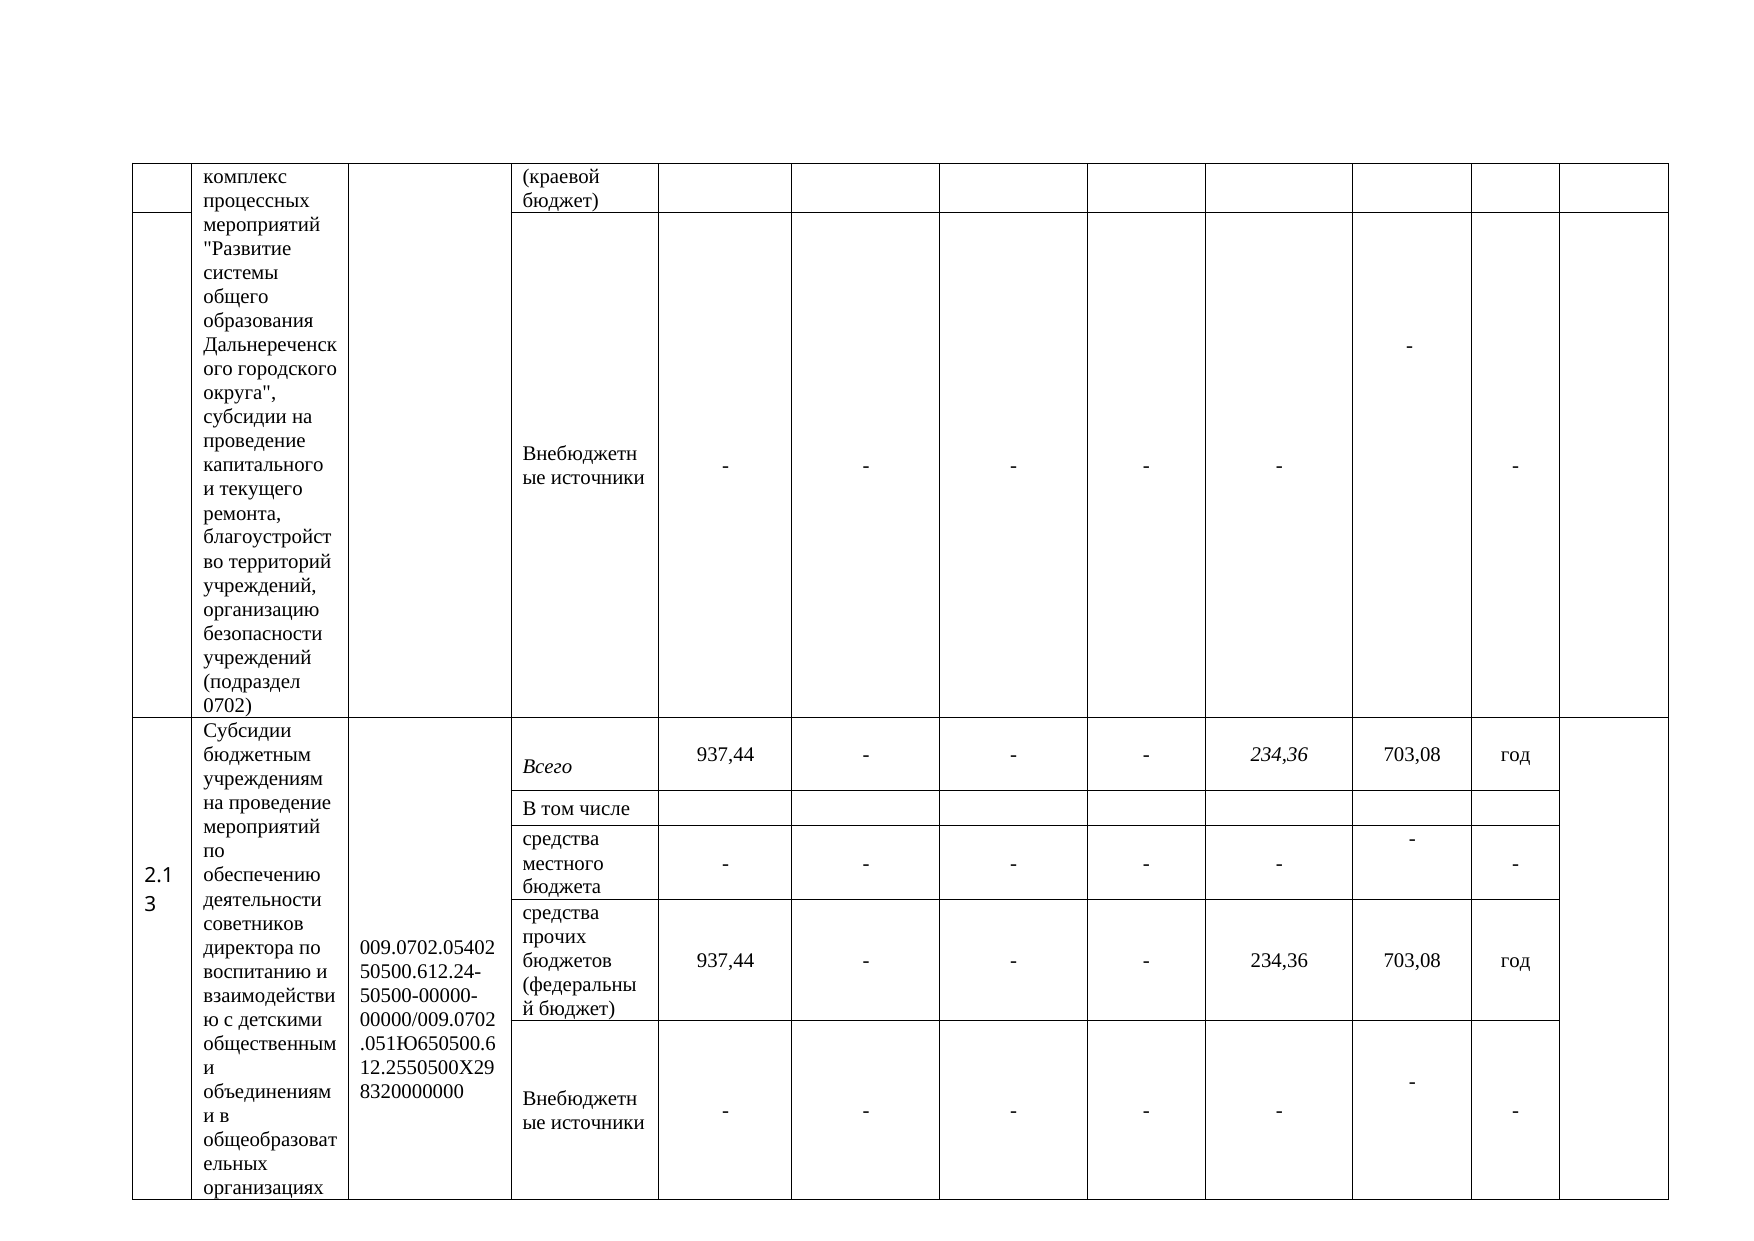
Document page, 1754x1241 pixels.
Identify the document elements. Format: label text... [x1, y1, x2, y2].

table_cell 234,36 [1206, 718, 1352, 790]
table_cell - [659, 826, 791, 898]
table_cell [512, 900, 658, 1020]
table_cell - [1353, 164, 1471, 212]
table_cell - [1088, 1021, 1205, 1199]
table_cell 009.0702.0540250500.612.24-50500-00000-00000/009.0702.051Ю650500.612.2550500Х298320000000 [349, 718, 511, 1199]
table_cell 703,08 [1353, 900, 1471, 1020]
table_cell средства местного бюджета [512, 826, 658, 898]
table_cell - [1353, 1021, 1471, 1199]
table_cell 937,44 [659, 718, 791, 790]
table_cell [1560, 718, 1668, 1199]
table_cell - [1088, 213, 1205, 717]
table_cell - [1206, 213, 1352, 717]
table_cell Субсидии бюджетным учреждениям на проведение мероприятий по обеспечению деятельности советников директора по воспитанию и взаимодействию с детскими общественными объединениями в общеобразовательных организациях [192, 718, 348, 1199]
table_cell [1353, 791, 1471, 825]
table_cell - [1206, 826, 1352, 898]
table_cell [1206, 791, 1352, 825]
table_cell - [659, 213, 791, 717]
table_cell - [1353, 213, 1471, 717]
table_cell - [1472, 1021, 1559, 1199]
table_cell [133, 213, 191, 717]
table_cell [512, 164, 658, 212]
table_cell [792, 791, 939, 825]
table_cell - [659, 1021, 791, 1199]
table_cell [1560, 213, 1668, 717]
table_cell - [940, 900, 1087, 1020]
table_cell 2.13 [133, 718, 191, 1199]
table_cell год [1472, 718, 1559, 790]
table_cell - [1353, 826, 1471, 898]
table_cell [659, 791, 791, 825]
table_cell - [1472, 213, 1559, 717]
table_cell - [792, 164, 939, 212]
table_cell - [1472, 164, 1559, 212]
table_cell - [1088, 164, 1205, 212]
table_cell - [792, 1021, 939, 1199]
table_cell 937,44 [659, 900, 791, 1020]
table_cell - [1206, 1021, 1352, 1199]
table_cell - [940, 164, 1087, 212]
table_cell 703,08 [1353, 718, 1471, 790]
table_cell - [940, 826, 1087, 898]
table_cell Внебюджетные источники [512, 1021, 658, 1199]
table_cell Внебюджетные источники [512, 213, 658, 717]
table_cell - [940, 1021, 1087, 1199]
table_cell - [792, 900, 939, 1020]
table_cell - [1088, 718, 1205, 790]
table_cell В том числе [512, 791, 658, 825]
table_cell - [940, 718, 1087, 790]
table_cell год [1472, 900, 1559, 1020]
table_cell - [1088, 826, 1205, 898]
table_cell - [792, 718, 939, 790]
table_cell Всего [512, 718, 658, 790]
table_cell - [792, 213, 939, 717]
table_cell - [1472, 826, 1559, 898]
table_cell - [792, 826, 939, 898]
table_cell - [940, 213, 1087, 717]
table_cell [1472, 791, 1559, 825]
table_cell 234,36 [1206, 900, 1352, 1020]
table_cell [940, 791, 1087, 825]
table_cell - [659, 164, 791, 212]
table_cell - [1088, 900, 1205, 1020]
table_cell [1088, 791, 1205, 825]
table_cell - [1206, 164, 1352, 212]
